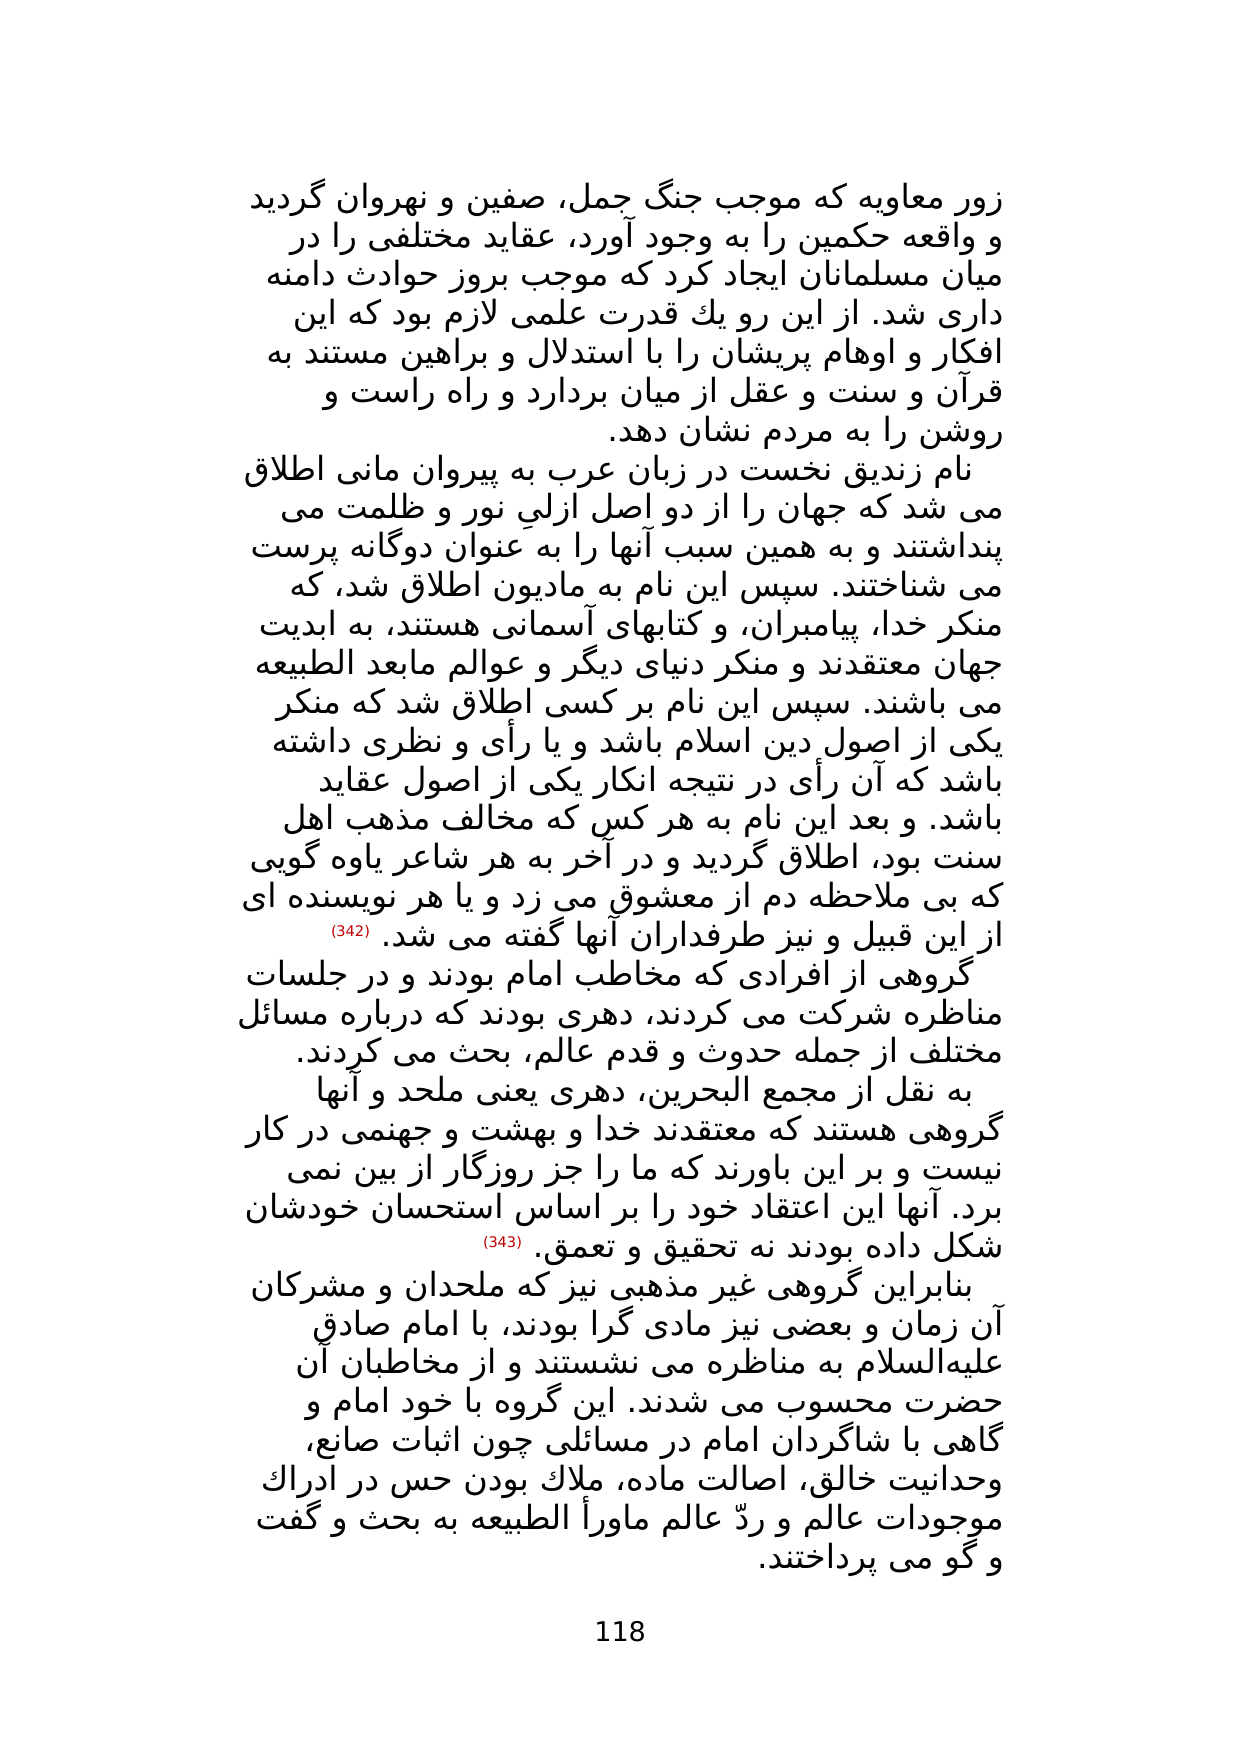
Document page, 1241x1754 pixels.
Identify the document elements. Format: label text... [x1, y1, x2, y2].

text به نقل از مجمع البحرين، دهرى يعنى ملحد و آنها گروهى هستند كه معتقدند خدا و بهشت و جهنمى در كار نيست و بر اين باورند كه ما را جز روزگار از بين نمى برد. آنها اين اعتقاد خود را بر اساس استحسان خودشان شكل داده بودند نه تحقيق و تعمق. (343) [236, 1071, 1004, 1265]
text نام زنديق نخست در زبان عرب به پيروان مانى اطلاق مى شد كه جهان را از دو اصل ازلىِ نور و ظلمت مى پنداشتند و به همين سبب آنها را به عنوان دوگانه پرست مى شناختند. سپس اين نام به ماديون اطلاق شد، كه منكر خدا، پيامبران، و كتابهاى آسمانى هستند، به ابديت جهان معتقدند و منكر دنياى ديگر و عوالم مابعد الطبيعه مى باشند. سپس اين نام بر كسى اطلاق شد كه منكر يكى از اصول دين اسلام باشد و يا رأى و نظرى داشته باشد كه آن رأى در نتيجه انكار يكى از اصول عقايد باشد. و بعد اين نام به هر كس كه مخالف مذهب اهل سنت بود، اطلاق گرديد و در آخر به هر شاعر ياوه گويى كه بى ملاحظه دم از معشوق مى زد و يا هر نويسنده اى از اين قبيل و نيز طرفداران آنها گفته مى شد. (342) [236, 449, 1004, 954]
text گروهى از افرادى كه مخاطب امام بودند و در جلسات مناظره شركت مى كردند، دهرى بودند كه درباره مسائل مختلف از جمله حدوث و قدم عالم، بحث مى كردند. [236, 954, 1004, 1071]
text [236, 177, 1004, 449]
text بنابراين گروهى غير مذهبى نيز كه ملحدان و مشركان آن زمان و بعضى نيز مادى گرا بودند، با امام صادق عليه‌السلام به مناظره مى نشستند و از مخاطبان آن حضرت محسوب مى شدند. اين گروه با خود امام و گاهى با شاگردان امام در مسائلى چون اثبات صانع، وحدانيت خالق، اصالت ماده، ملاك بودن حس در ادراك موجودات عالم و ردّ عالم ماورأ الطبيعه به بحث و گفت و گو مى پرداختند. [236, 1265, 1004, 1576]
